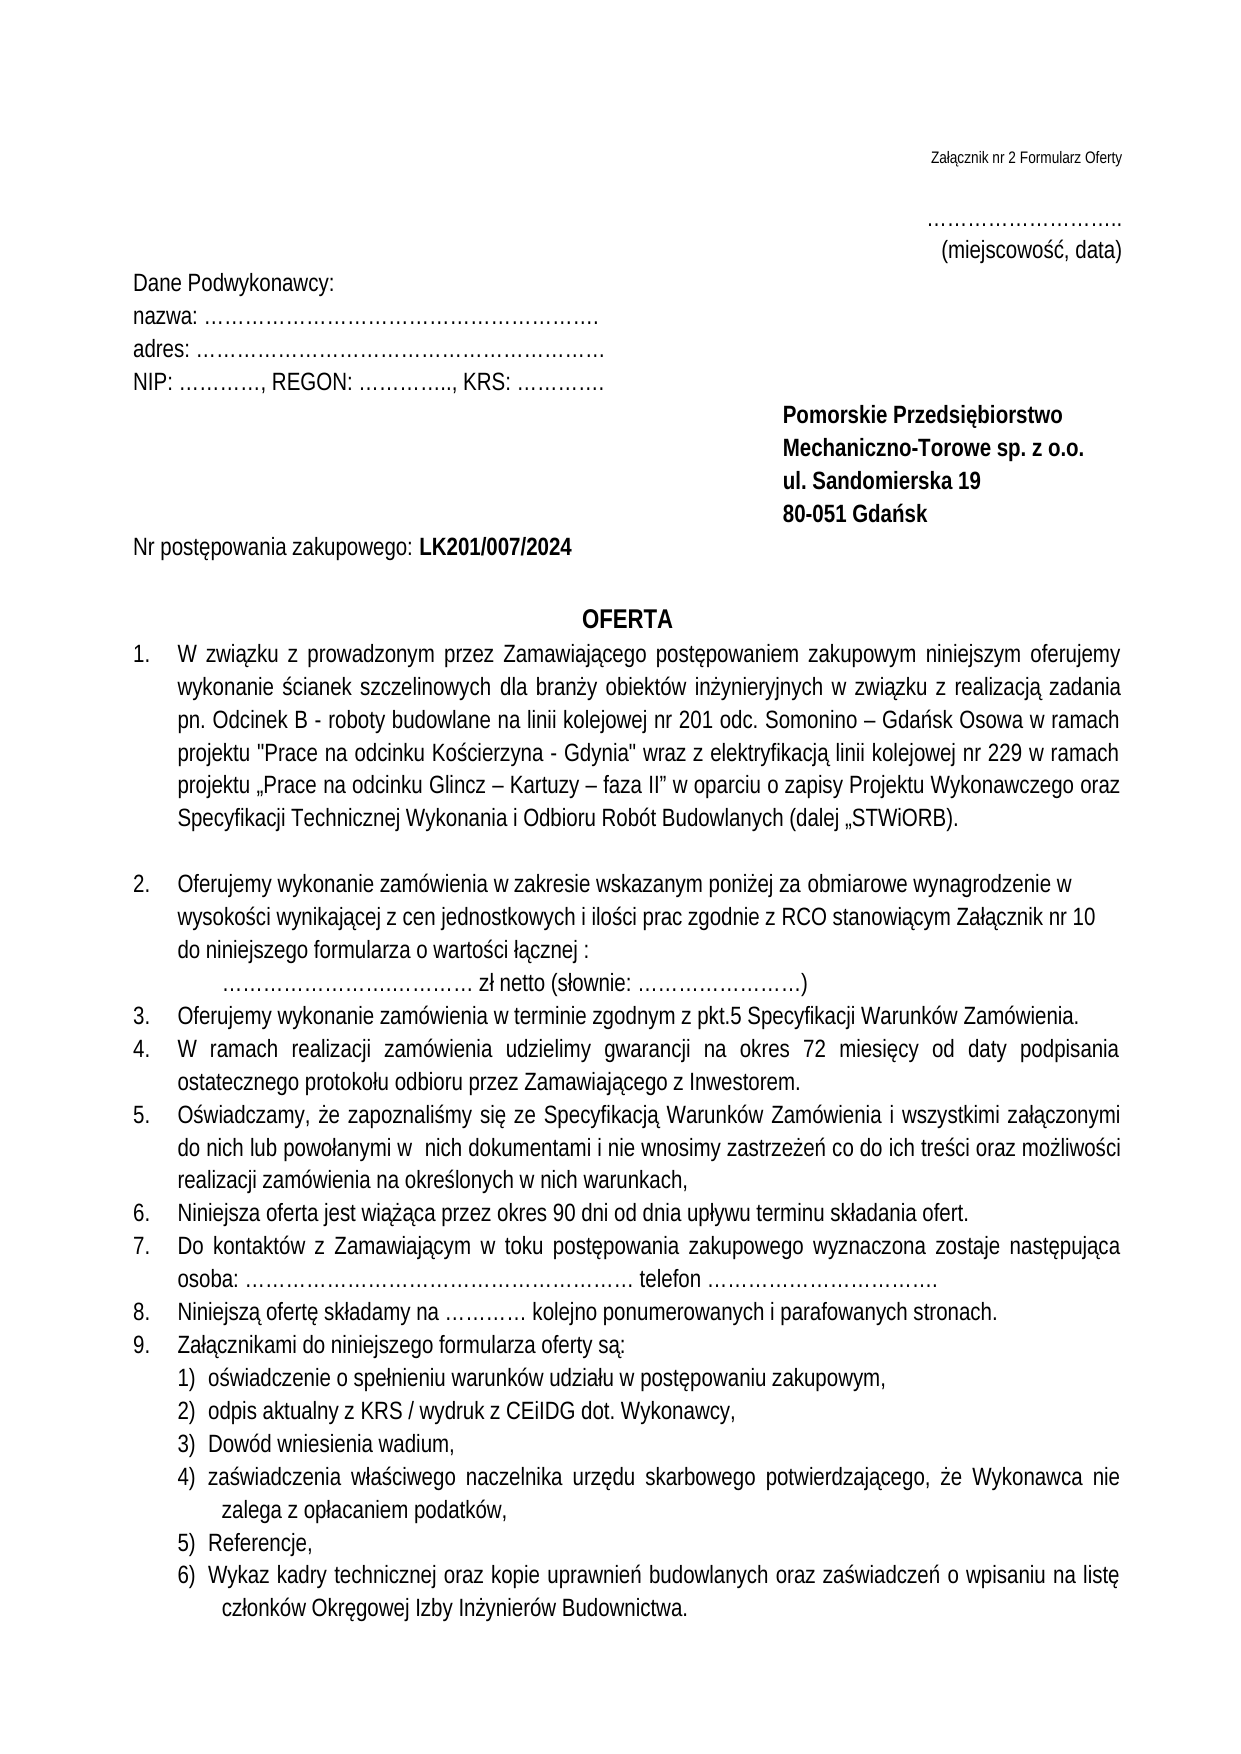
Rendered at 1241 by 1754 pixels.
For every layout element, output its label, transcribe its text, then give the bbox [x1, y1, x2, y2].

text Załącznik nr 2 Formularz Oferty [133, 148, 1122, 167]
list Referencje, [177, 1527, 1122, 1556]
text Nr postępowania zakupowego: LK201/007/2024 [133, 532, 1122, 560]
list Wykaz kadry technicznej oraz kopie uprawnień budowlanych oraz zaświadczeń o wpisaniu na listę członków Okręgowej Izby Inżynierów Budownictwa. [177, 1560, 1122, 1622]
list oświadczenie o spełnieniu warunków udziału w postępowaniu zakupowym, [177, 1363, 1122, 1392]
text Dane Podwykonawcy: [133, 268, 1122, 297]
list Niniejszą ofertę składamy na ………… kolejno ponumerowanych i parafowanych stronach. [133, 1297, 1122, 1326]
list Oferujemy wykonanie zamówienia w terminie zgodnym z pkt.5 Specyfikacji Warunków Zamówienia. [133, 1001, 1122, 1029]
list Załącznikami do niniejszego formularza oferty są: [133, 1330, 1122, 1359]
list Do kontaktów z Zamawiającym w toku postępowania zakupowego wyznaczona zostaje następująca osoba: ………………………………………………… telefon ……………………………. [133, 1231, 1122, 1293]
text Mechaniczno-Torowe sp. z o.o. [783, 433, 1122, 462]
list Niniejsza oferta jest wiążąca przez okres 90 dni od dnia upływu terminu składania ofert. [133, 1198, 1122, 1227]
list W związku z prowadzonym przez Zamawiającego postępowaniem zakupowym niniejszym oferujemy wykonanie ścianek szczelinowych dla branży obiektów inżynieryjnych w związku z realizacją zadania pn. Odcinek B - roboty budowlane na linii kolejowej nr 201 odc. Somonino – Gdańsk Osowa w ramach projektu "Prace na odcinku Kościerzyna - Gdynia" wraz z elektryfikacją linii kolejowej nr 229 w ramach projektu „Prace na odcinku Glincz – Kartuzy – faza II” w oparciu o zapisy Projektu Wykonawczego oraz Specyfikacji Technicznej Wykonania i Odbioru Robót Budowlanych (dalej „STWiORB). [133, 639, 1122, 832]
text NIP: …………, REGON: ………….., KRS: …………. [133, 367, 1122, 396]
list Oświadczamy, że zapoznaliśmy się ze Specyfikacją Warunków Zamówienia i wszystkimi załączonymi do nich lub powołanymi w nich dokumentami i nie wnosimy zastrzeżeń co do ich treści oraz możliwości realizacji zamówienia na określonych w nich warunkach, [133, 1099, 1122, 1194]
list odpis aktualny z KRS / wydruk z CEiIDG dot. Wykonawcy, [177, 1396, 1122, 1424]
text Pomorskie Przedsiębiorstwo [783, 400, 1122, 429]
list …………………….………… zł netto (słownie: ……………………) [222, 968, 1122, 997]
text OFERTA [133, 603, 1122, 634]
list Oferujemy wykonanie zamówienia w zakresie wskazanym poniżej za obmiarowe wynagrodzenie w wysokości wynikającej z cen jednostkowych i ilości prac zgodnie z RCO stanowiącym Załącznik nr 10 do niniejszego formularza o wartości łącznej : [133, 869, 1122, 964]
text ul. Sandomierska 19 [783, 466, 1122, 494]
list zaświadczenia właściwego naczelnika urzędu skarbowego potwierdzającego, że Wykonawca nie zalega z opłacaniem podatków, [177, 1462, 1122, 1523]
text adres: …………………………………………………… [133, 334, 1122, 363]
list W ramach realizacji zamówienia udzielimy gwarancji na okres 72 miesięcy od daty podpisania ostatecznego protokołu odbioru przez Zamawiającego z Inwestorem. [133, 1034, 1122, 1095]
text nazwa: …………………………………………………. [133, 301, 1122, 330]
list Dowód wniesienia wadium, [177, 1429, 1122, 1457]
text ……………………….. [89, 203, 1122, 231]
text (miejscowość, data) [88, 236, 1122, 264]
text 80-051 Gdańsk [783, 499, 1122, 527]
